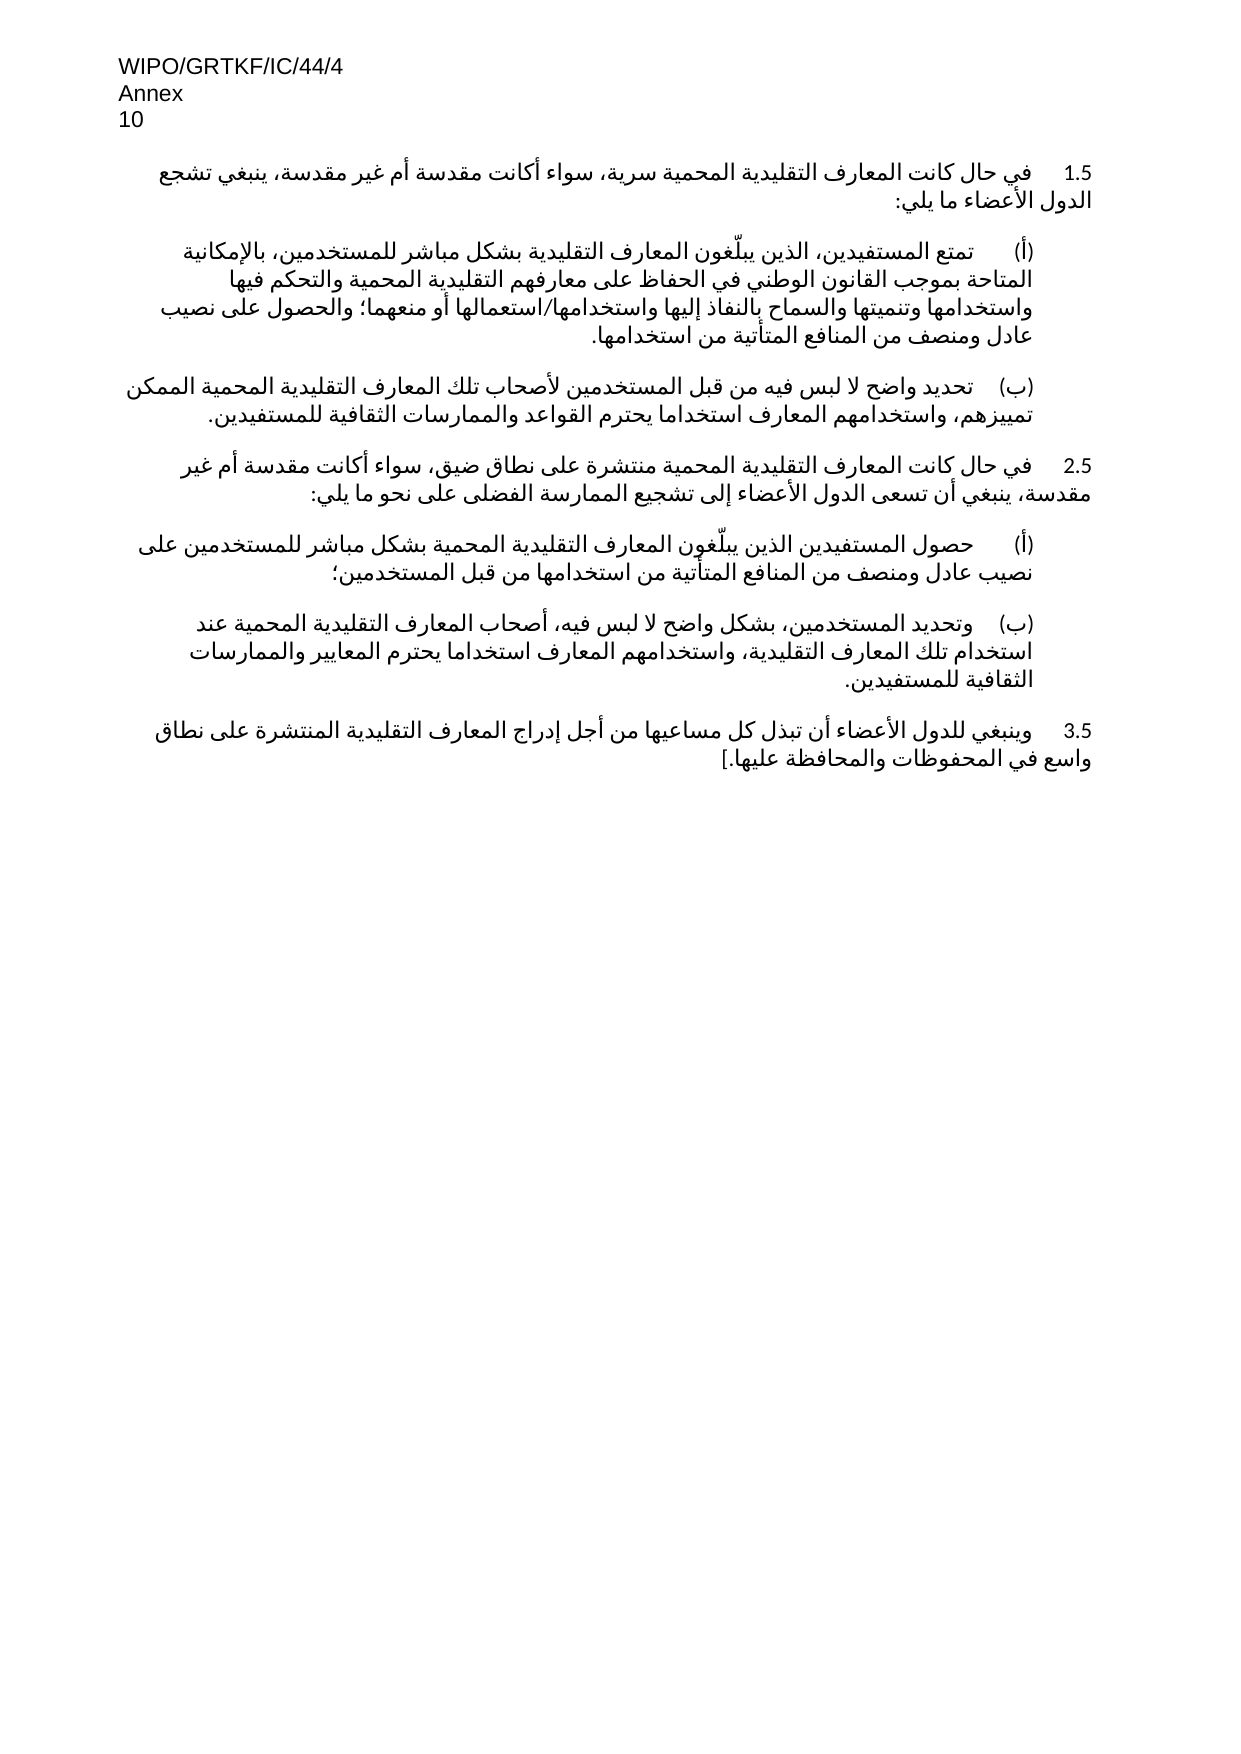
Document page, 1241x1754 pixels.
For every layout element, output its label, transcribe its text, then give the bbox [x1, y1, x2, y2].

text (أ) تمتع المستفيدين، الذين يبلّغون المعارف التقليدية بشكل مباشر للمستخدمين، بالإمكانية المتاحة بموجب القانون الوطني في الحفاظ على معارفهم التقليدية المحمية والتحكم فيها واستخدامها وتنميتها والسماح بالنفاذ إليها واستخدامها/استعمالها أو منعهما؛ والحصول على نصيب عادل ومنصف من المنافع المتأتية من استخدامها. [118, 237, 1034, 349]
text (أ) حصول المستفيدين الذين يبلّغون المعارف التقليدية المحمية بشكل مباشر للمستخدمين على نصيب عادل ومنصف من المنافع المتأتية من استخدامها من قبل المستخدمين؛ [118, 530, 1034, 586]
text (ب) تحديد واضح لا لبس فيه من قبل المستخدمين لأصحاب تلك المعارف التقليدية المحمية الممكن تمييزهم، واستخدامهم المعارف استخداما يحترم القواعد والممارسات الثقافية للمستفيدين. [118, 372, 1034, 428]
text 1.5 في حال كانت المعارف التقليدية المحمية سرية، سواء أكانت مقدسة أم غير مقدسة، ينبغي تشجع الدول الأعضاء ما يلي: [118, 158, 1092, 214]
text (ب) وتحديد المستخدمين، بشكل واضح لا لبس فيه، أصحاب المعارف التقليدية المحمية عند استخدام تلك المعارف التقليدية، واستخدامهم المعارف استخداما يحترم المعايير والممارسات الثقافية للمستفيدين. [118, 609, 1034, 693]
text 3.5 وينبغي للدول الأعضاء أن تبذل كل مساعيها من أجل إدراج المعارف التقليدية المنتشرة على نطاق واسع في المحفوظات والمحافظة عليها.] [118, 716, 1092, 772]
text 2.5 في حال كانت المعارف التقليدية المحمية منتشرة على نطاق ضيق، سواء أكانت مقدسة أم غير مقدسة، ينبغي أن تسعى الدول الأعضاء إلى تشجيع الممارسة الفضلى على نحو ما يلي: [118, 451, 1092, 507]
